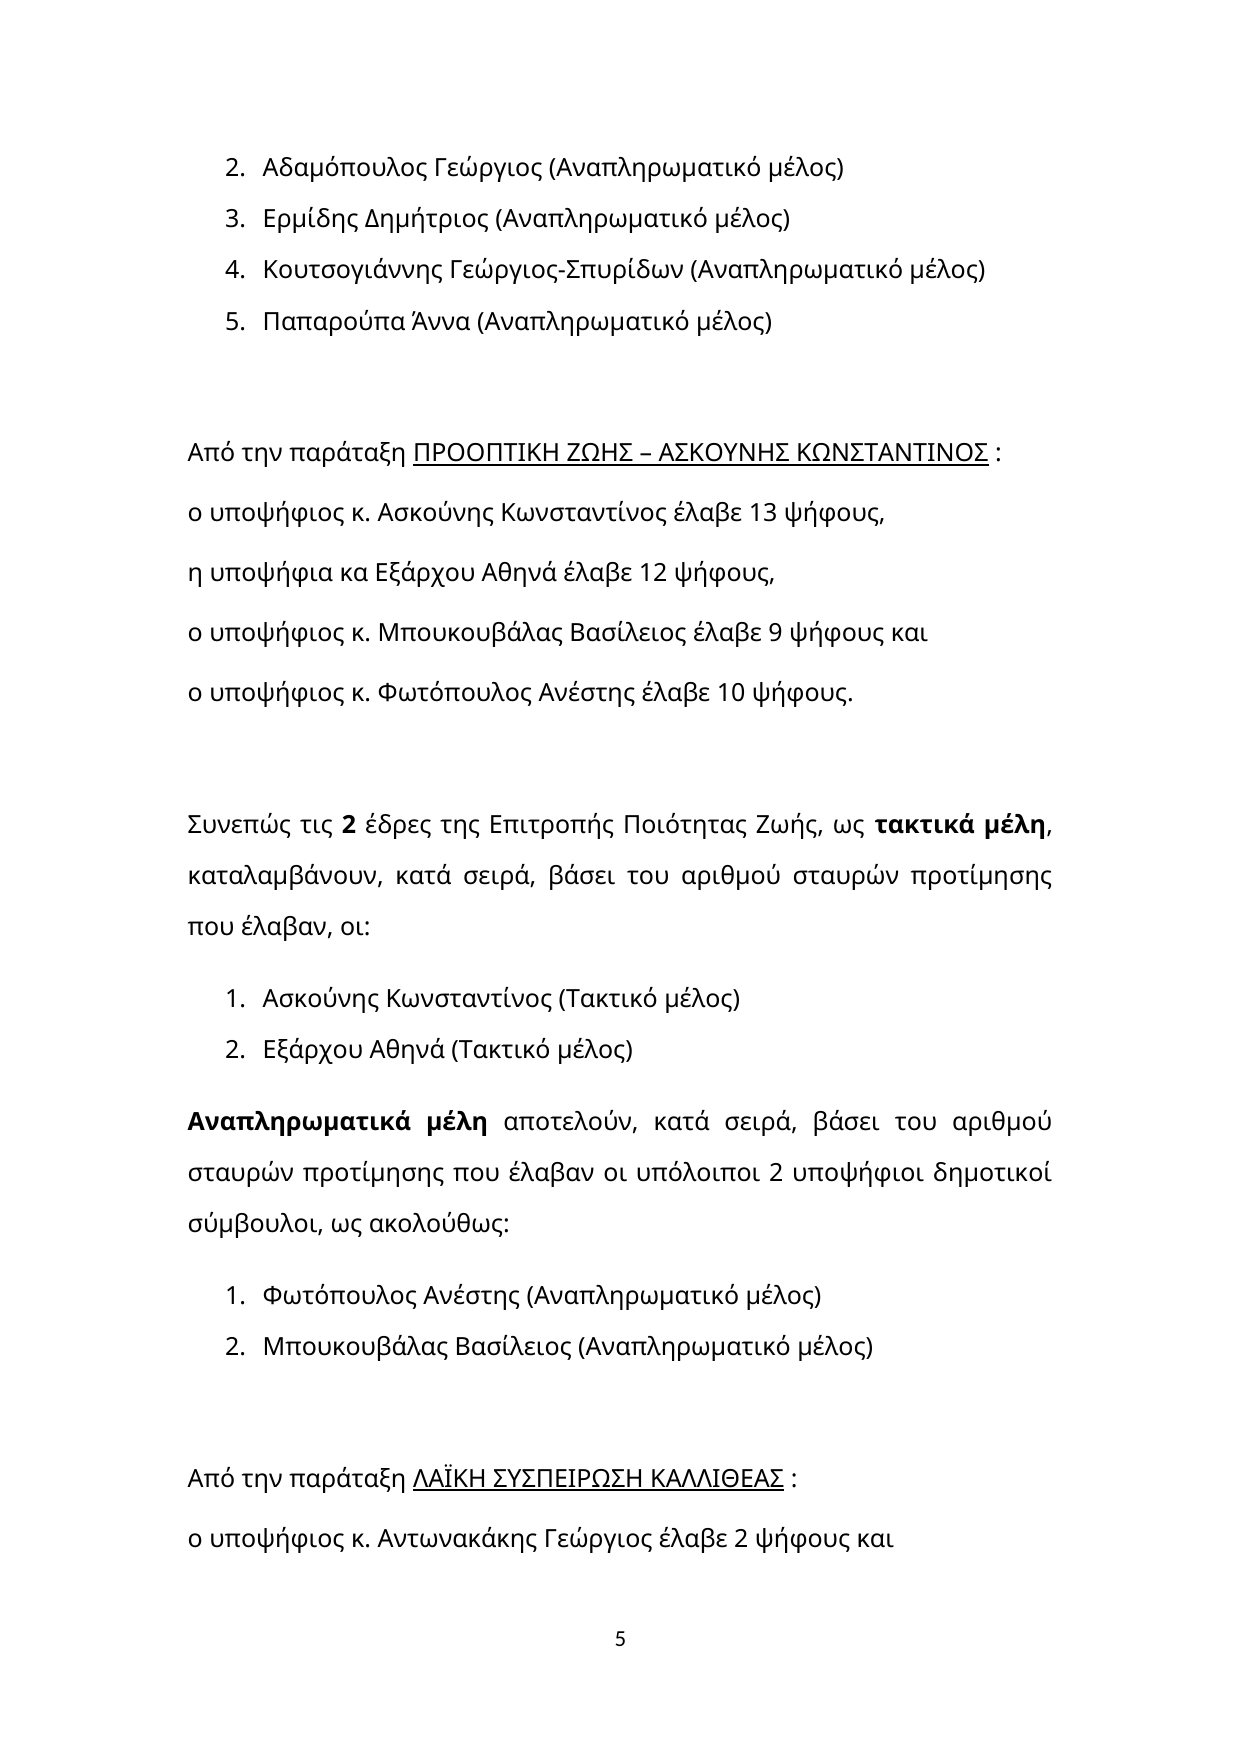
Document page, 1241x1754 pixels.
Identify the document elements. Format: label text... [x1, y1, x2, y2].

list Αδαμόπουλος Γεώργιος (Αναπληρωματικό μέλος) [225, 150, 1053, 184]
text ο υποψήφιος κ. Μπουκουβάλας Βασίλειος έλαβε 9 ψήφους και [187, 615, 1053, 649]
text Από την παράταξη ΛΑΪΚΗ ΣΥΣΠΕΙΡΩΣΗ ΚΑΛΛΙΘΕΑΣ : [187, 1461, 1053, 1495]
list Ασκούνης Κωνσταντίνος (Τακτικό μέλος) [225, 981, 1053, 1015]
text ο υποψήφιος κ. Αντωνακάκης Γεώργιος έλαβε 2 ψήφους και [187, 1521, 1053, 1555]
text Συνεπώς τις 2 έδρες της Επιτροπής Ποιότητας Ζωής, ως τακτικά μέλη, καταλαμβάνουν, κατά σειρά, βάσει του αριθμού σταυρών προτίμησης που έλαβαν, οι: [187, 807, 1053, 943]
text η υποψήφια κα Εξάρχου Αθηνά έλαβε 12 ψήφους, [187, 555, 1053, 589]
text ο υποψήφιος κ. Ασκούνης Κωνσταντίνος έλαβε 13 ψήφους, [187, 495, 1053, 529]
list Ερμίδης Δημήτριος (Αναπληρωματικό μέλος) [225, 201, 1053, 235]
text Αναπληρωματικά μέλη αποτελούν, κατά σειρά, βάσει του αριθμού σταυρών προτίμησης που έλαβαν οι υπόλοιποι 2 υποψήφιοι δημοτικοί σύμβουλοι, ως ακολούθως: [187, 1104, 1053, 1240]
list Παπαρούπα Άννα (Αναπληρωματικό μέλος) [225, 303, 1053, 337]
text ο υποψήφιος κ. Φωτόπουλος Ανέστης έλαβε 10 ψήφους. [187, 675, 1053, 709]
list Κουτσογιάννης Γεώργιος-Σπυρίδων (Αναπληρωματικό μέλος) [225, 252, 1053, 286]
text Από την παράταξη ΠΡΟΟΠΤΙΚΗ ΖΩΗΣ – ΑΣΚΟΥΝΗΣ ΚΩΝΣΤΑΝΤΙΝΟΣ : [187, 435, 1053, 469]
list Φωτόπουλος Ανέστης (Αναπληρωματικό μέλος) [225, 1278, 1053, 1312]
list Εξάρχου Αθηνά (Τακτικό μέλος) [225, 1032, 1053, 1066]
list Μπουκουβάλας Βασίλειος (Αναπληρωματικό μέλος) [225, 1329, 1053, 1363]
